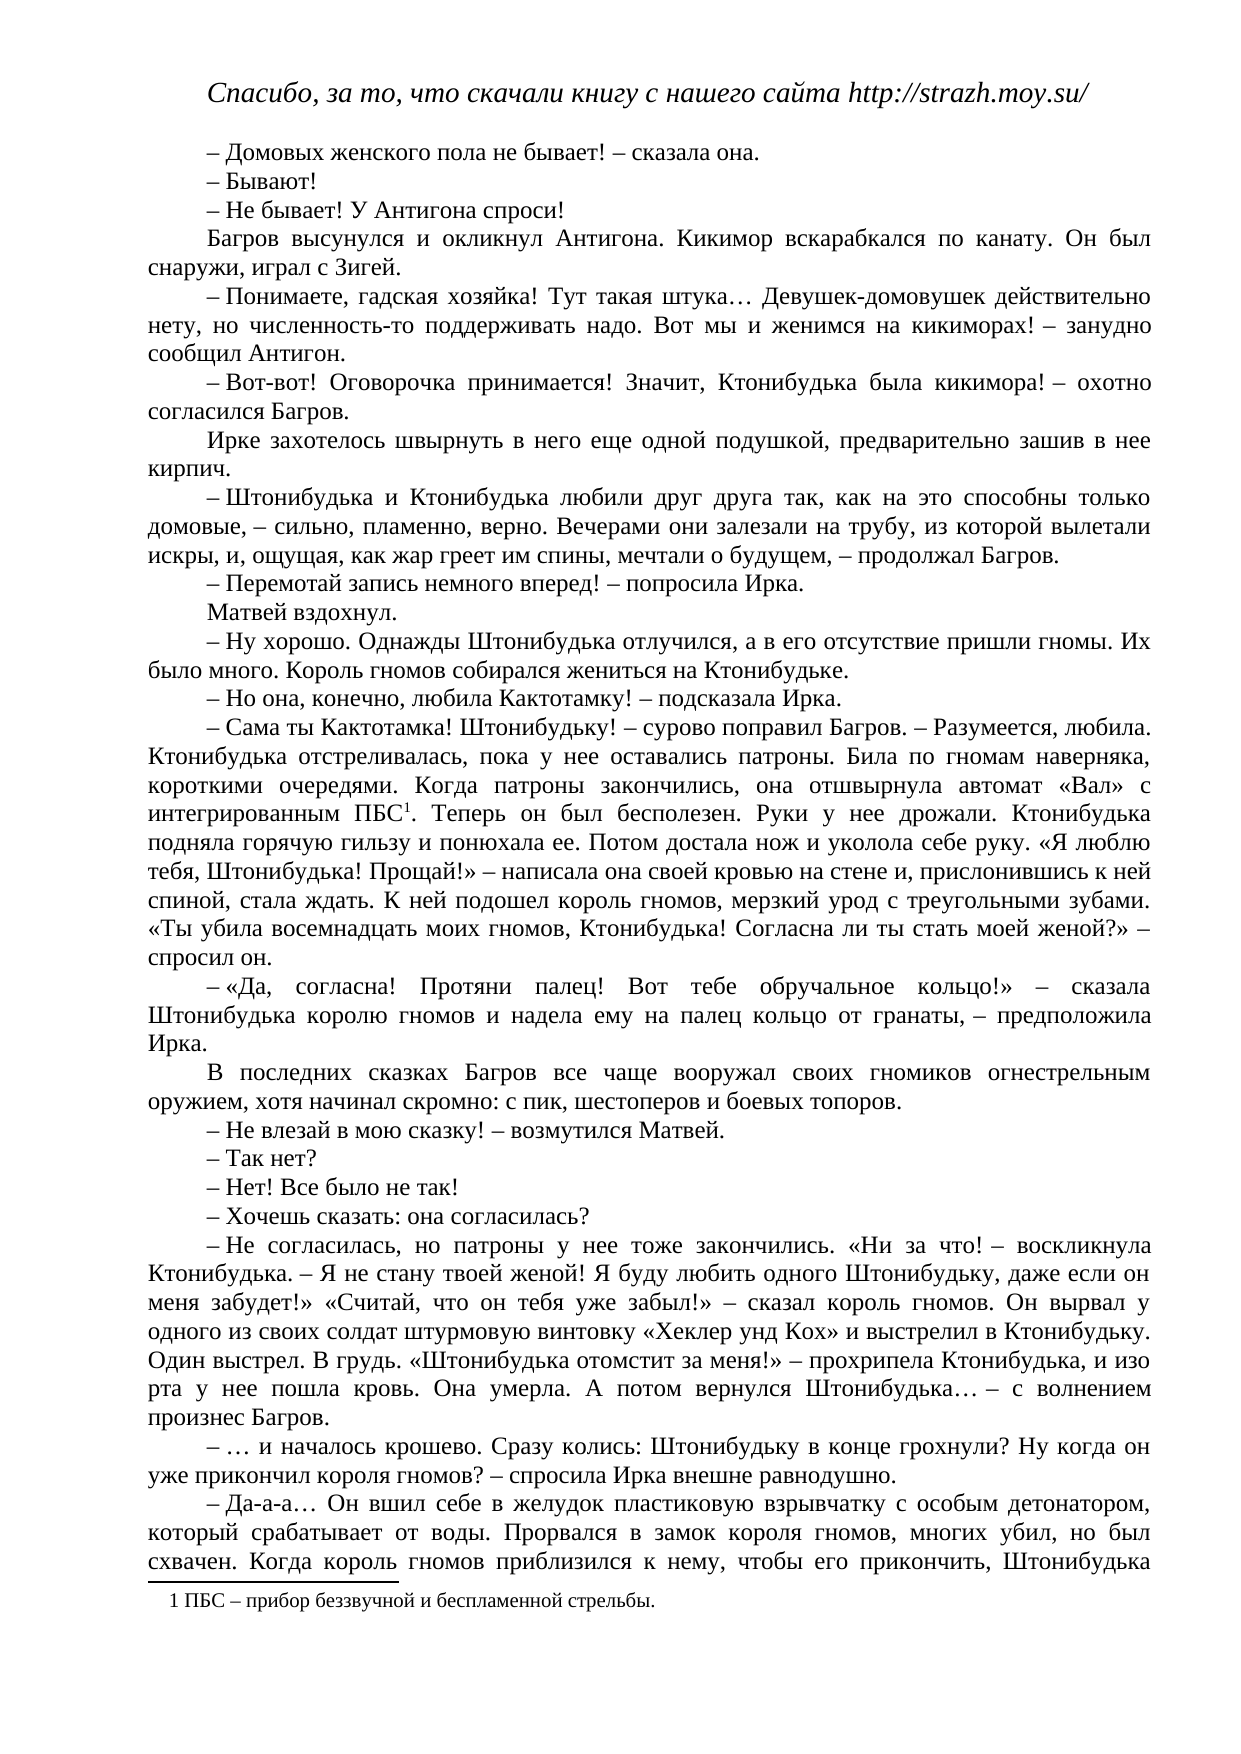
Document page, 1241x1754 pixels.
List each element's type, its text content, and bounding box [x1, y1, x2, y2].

text – Нет! Все было не так! [148, 1172, 1152, 1201]
text – Вот-вот! Оговорочка принимается! Значит, Ктонибудька была кикимора! – охотно согласился Багров. [148, 367, 1152, 425]
text – Хочешь сказать: она согласилась? [148, 1201, 1152, 1230]
text – … и началось крошево. Сразу колись: Штонибудьку в конце грохнули? Ну когда он уже прикончил короля гномов? – спросила Ирка внешне равнодушно. [148, 1431, 1152, 1488]
text – «Да, согласна! Протяни палец! Вот тебе обручальное кольцо!» – сказала Штонибудька королю гномов и надела ему на палец кольцо от гранаты, – предположила Ирка. [148, 971, 1152, 1057]
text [148, 1488, 1152, 1575]
text – Не бывает! У Антигона спроси! [148, 195, 1152, 223]
text – Но она, конечно, любила Кактотамку! – подсказала Ирка. [148, 683, 1152, 712]
text – Так нет? [148, 1143, 1152, 1172]
text – Бывают! [148, 166, 1152, 195]
text – Не согласилась, но патроны у нее тоже закончились. «Ни за что! – воскликнула Ктонибудька. – Я не стану твоей женой! Я буду любить одного Штонибудьку, даже если он меня забудет!» «Считай, что он тебя уже забыл!» – сказал король гномов. Он вырвал у одного из своих солдат штурмовую винтовку «Хеклер унд Кох» и выстрелил в Ктонибудьку. Один выстрел. В грудь. «Штонибудька отомстит за меня!» – прохрипела Ктонибудька, и изо рта у нее пошла кровь. Она умерла. А потом вернулся Штонибудька… – с волнением произнес Багров. [148, 1230, 1152, 1431]
text – Не влезай в мою сказку! – возмутился Матвей. [148, 1115, 1152, 1143]
text Ирке захотелось швырнуть в него еще одной подушкой, предварительно зашив в нее кирпич. [148, 425, 1152, 482]
text Багров высунулся и окликнул Антигона. Кикимор вскарабкался по канату. Он был снаружи, играл с Зигей. [148, 223, 1152, 281]
text – Сама ты Кактотамка! Штонибудьку! – сурово поправил Багров. – Разумеется, любила. Ктонибудька отстреливалась, пока у нее оставались патроны. Била по гномам наверняка, короткими очередями. Когда патроны закончились, она отшвырнула автомат «Вал» с интегрированным ПБС. Теперь он был бесполезен. Руки у нее дрожали. Ктонибудька подняла горячую гильзу и понюхала ее. Потом достала нож и уколола себе руку. «Я люблю тебя, Штонибудька! Прощай!» – написала она своей кровью на стене и, прислонившись к ней спиной, стала ждать. К ней подошел король гномов, мерзкий урод с треугольными зубами. «Ты убила восемнадцать моих гномов, Ктонибудька! Согласна ли ты стать моей женой?» – спросил он. [148, 712, 1152, 971]
text – Перемотай запись немного вперед! – попросила Ирка. [148, 568, 1152, 597]
text – Понимаете, гадская хозяйка! Тут такая штука… Девушек-домовушек действительно нету, но численность-то поддерживать надо. Вот мы и женимся на кикиморах! – занудно сообщил Антигон. [148, 281, 1152, 367]
text В последних сказках Багров все чаще вооружал своих гномиков огнестрельным оружием, хотя начинал скромно: с пик, шестоперов и боевых топоров. [148, 1057, 1152, 1115]
text – Ну хорошо. Однажды Штонибудька отлучился, а в его отсутствие пришли гномы. Их было много. Король гномов собирался жениться на Ктонибудьке. [148, 626, 1152, 683]
text – Штонибудька и Ктонибудька любили друг друга так, как на это способны только домовые, – сильно, пламенно, верно. Вечерами они залезали на трубу, из которой вылетали искры, и, ощущая, как жар греет им спины, мечтали о будущем, – продолжал Багров. [148, 482, 1152, 568]
text Матвей вздохнул. [148, 597, 1152, 626]
text – Домовых женского пола не бывает! – сказала она. [148, 137, 1152, 166]
